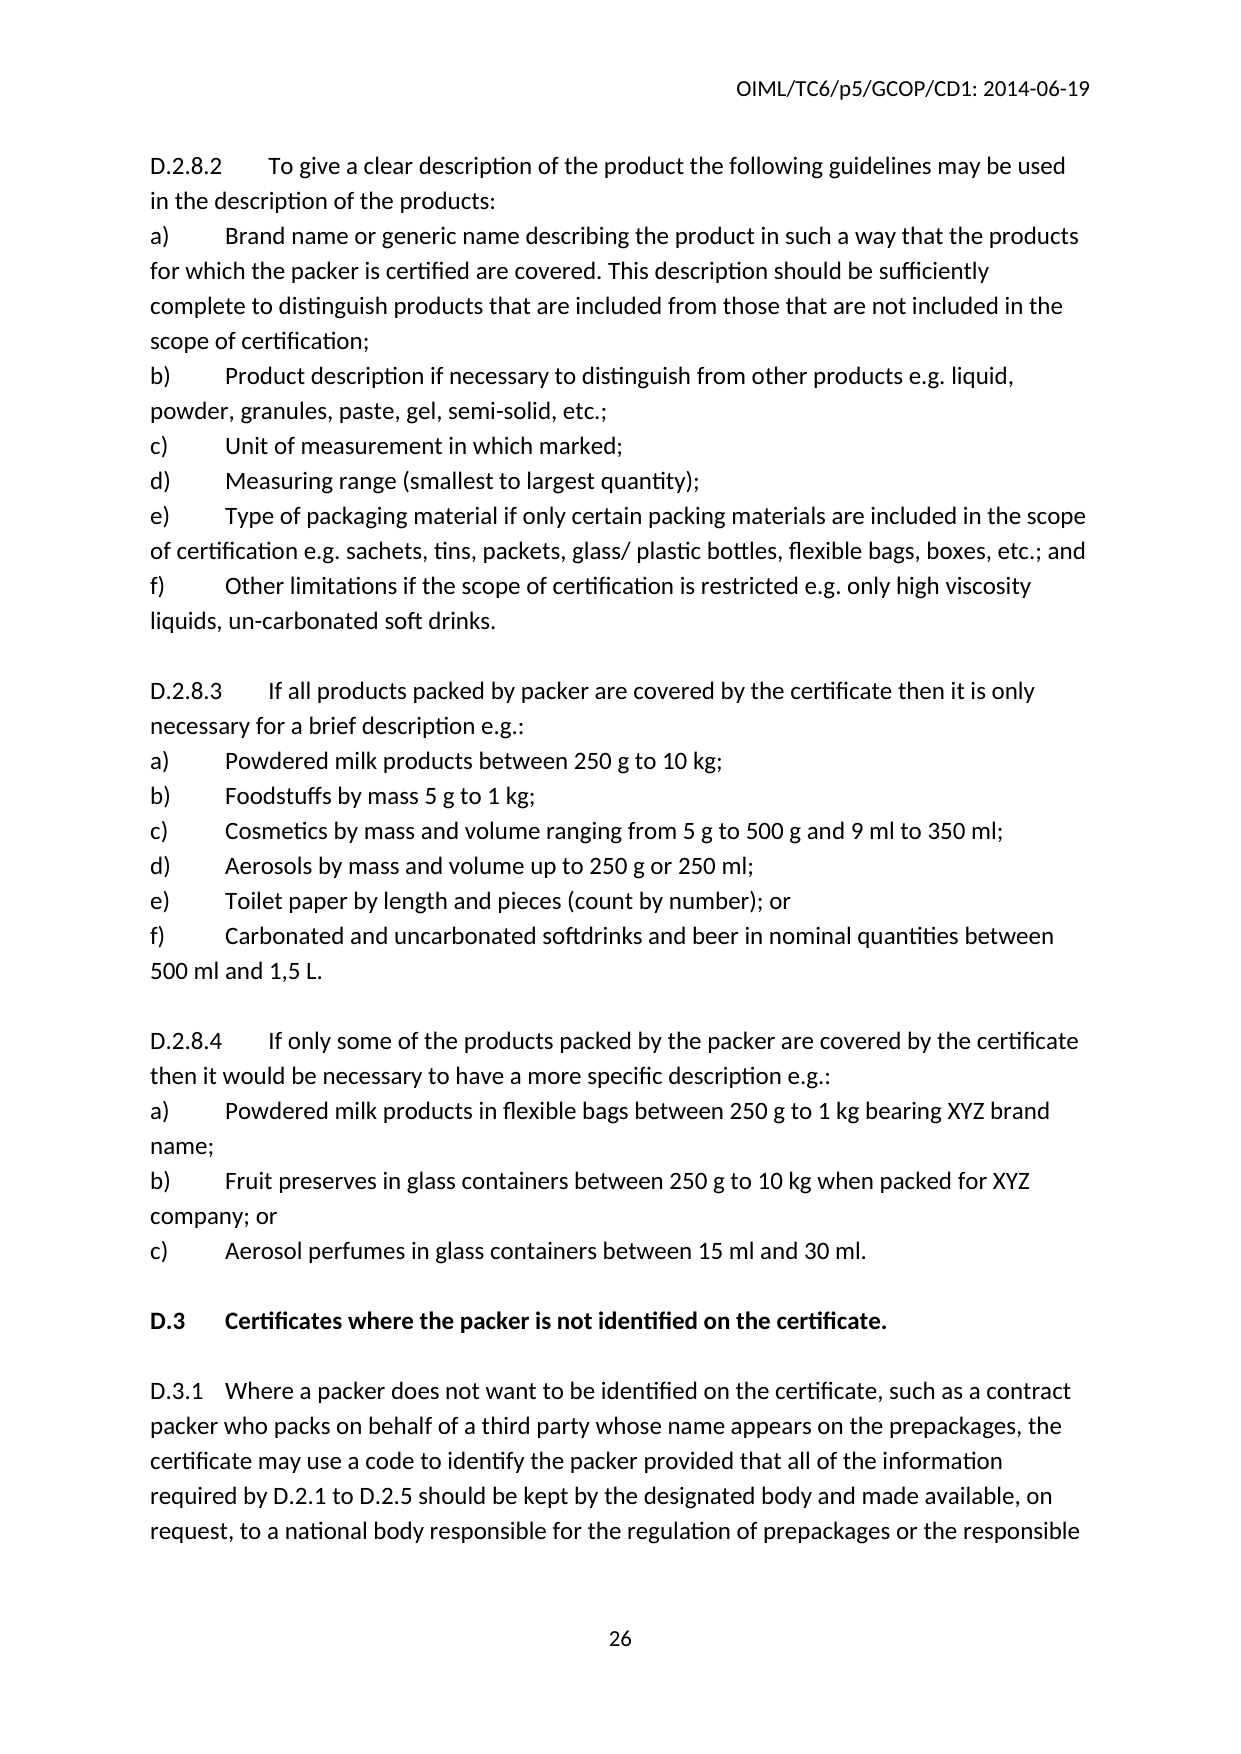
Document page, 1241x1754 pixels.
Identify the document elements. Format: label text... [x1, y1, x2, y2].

text D.3 Certificates where the packer is not identified on the certificate. [150, 1305, 1090, 1336]
text d) Measuring range (smallest to largest quantity); [150, 465, 1090, 496]
text c) Aerosol perfumes in glass containers between 15 ml and 30 ml. [150, 1235, 1090, 1266]
text c) Unit of measurement in which marked; [150, 430, 1090, 461]
text f) Other limitations if the scope of certification is restricted e.g. only high viscosity liquids, un-carbonated soft drinks. [150, 570, 1090, 636]
text a) Powdered milk products between 250 g to 10 kg; [150, 745, 1090, 776]
text D.2.8.3 If all products packed by packer are covered by the certificate then it is only necessary for a brief description e.g.: [150, 675, 1090, 741]
text e) Toilet paper by length and pieces (count by number); or [150, 885, 1090, 916]
text D.2.8.2 To give a clear description of the product the following guidelines may be used in the description of the products: [150, 150, 1090, 216]
text D.2.8.4 If only some of the products packed by the packer are covered by the certificate then it would be necessary to have a more specific description e.g.: [150, 1025, 1090, 1091]
text b) Fruit preserves in glass containers between 250 g to 10 kg when packed for XYZ company; or [150, 1165, 1090, 1231]
text b) Foodstuffs by mass 5 g to 1 kg; [150, 780, 1090, 811]
text b) Product description if necessary to distinguish from other products e.g. liquid, powder, granules, paste, gel, semi-solid, etc.; [150, 360, 1090, 426]
text a) Powdered milk products in flexible bags between 250 g to 1 kg bearing XYZ brand name; [150, 1095, 1090, 1161]
text e) Type of packaging material if only certain packing materials are included in the scope of certification e.g. sachets, tins, packets, glass/ plastic bottles, flexible bags, boxes, etc.; and [150, 500, 1090, 566]
text c) Cosmetics by mass and volume ranging from 5 g to 500 g and 9 ml to 350 ml; [150, 815, 1090, 846]
text f) Carbonated and uncarbonated softdrinks and beer in nominal quantities between 500 ml and 1,5 L. [150, 920, 1090, 986]
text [150, 1375, 1090, 1546]
text d) Aerosols by mass and volume up to 250 g or 250 ml; [150, 850, 1090, 881]
text a) Brand name or generic name describing the product in such a way that the products for which the packer is certified are covered. This description should be sufficiently complete to distinguish products that are included from those that are not included in the scope of certification; [150, 220, 1090, 356]
